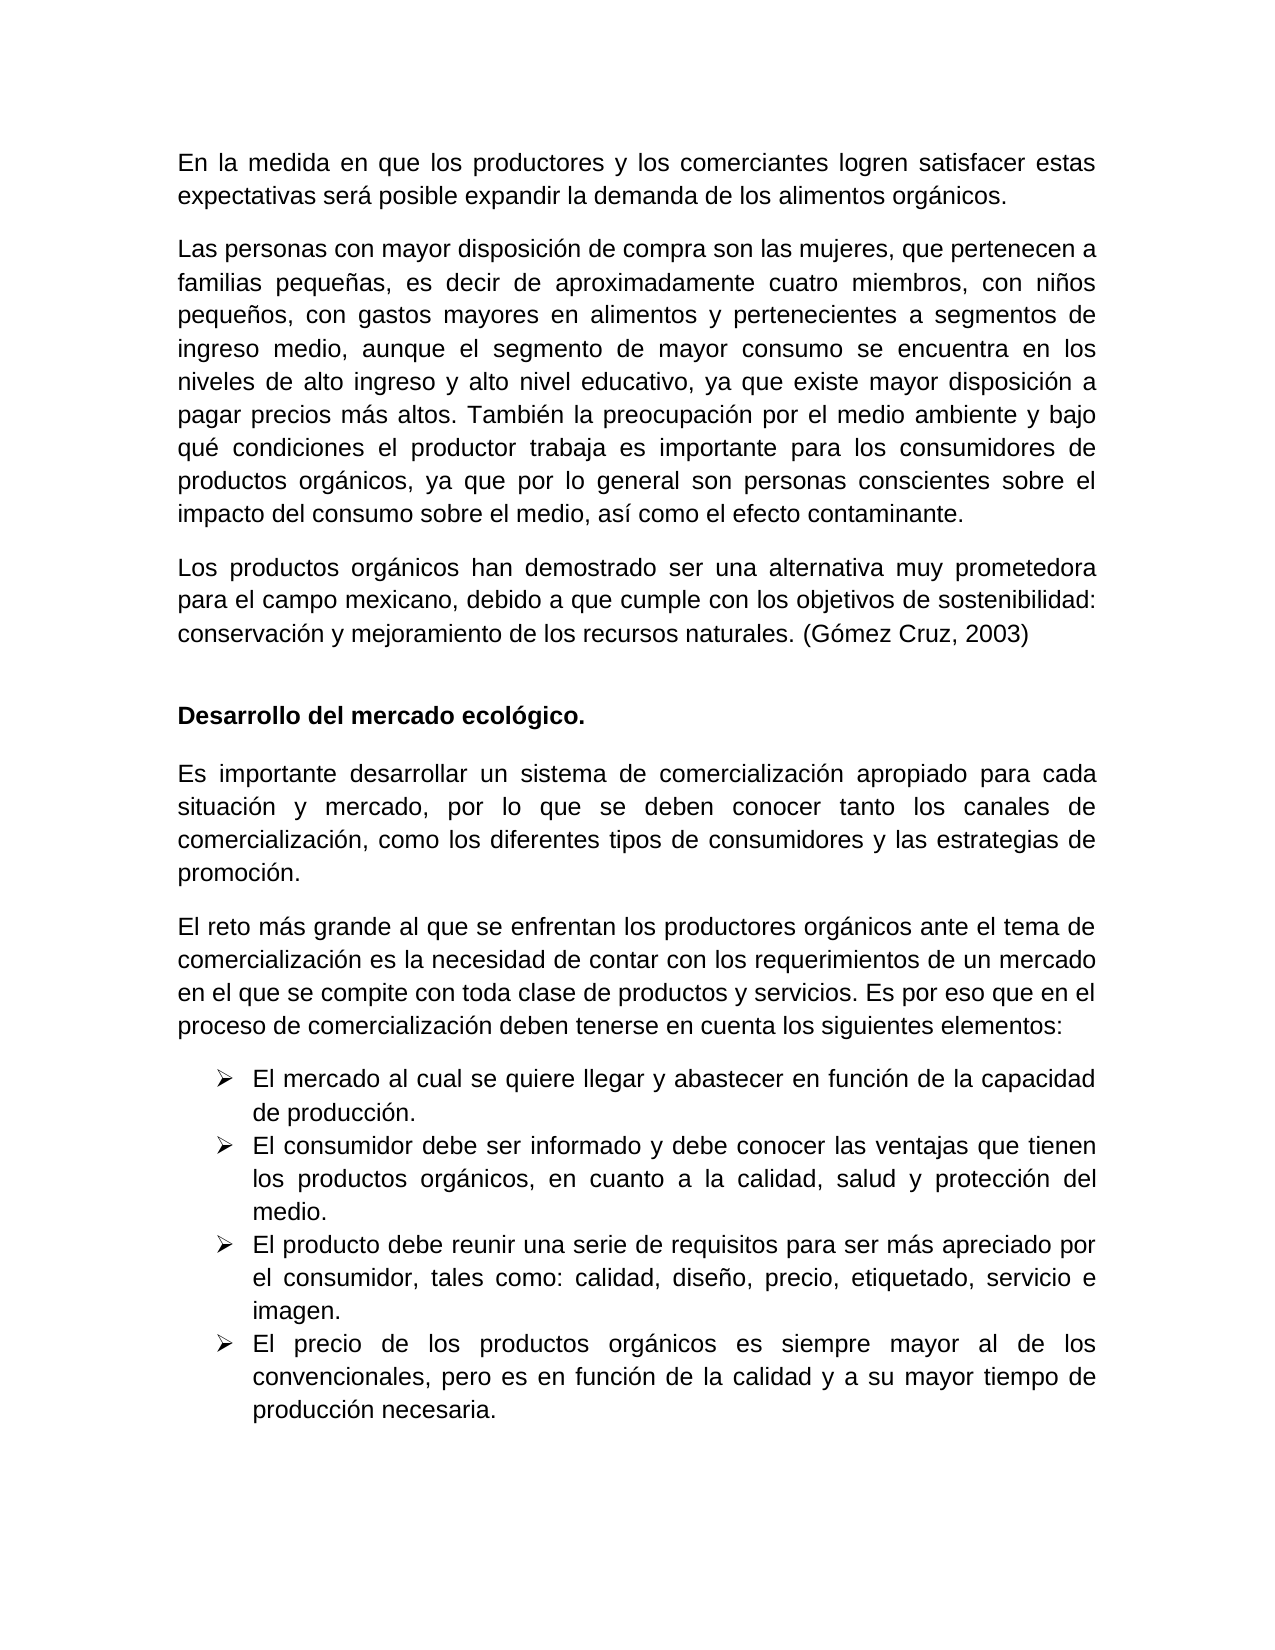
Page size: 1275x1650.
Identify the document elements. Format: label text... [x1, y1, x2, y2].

list El producto debe reunir una serie de requisitos para ser más apreciado por el consumidor, tales como: calidad, diseño, precio, etiquetado, servicio e imagen. [215, 1230, 1098, 1325]
text Desarrollo del mercado ecológico. [177, 701, 1098, 730]
text En la medida en que los productores y los comerciantes logren satisfacer estas expectativas será posible expandir la demanda de los alimentos orgánicos. [177, 148, 1098, 209]
text Es importante desarrollar un sistema de comercialización apropiado para cada situación y mercado, por lo que se deben conocer tanto los canales de comercialización, como los diferentes tipos de consumidores y las estrategias de promoción. [177, 759, 1098, 886]
text Las personas con mayor disposición de compra son las mujeres, que pertenecen a familias pequeñas, es decir de aproximadamente cuatro miembros, con niños pequeños, con gastos mayores en alimentos y pertenecientes a segmentos de ingreso medio, aunque el segmento de mayor consumo se encuentra en los niveles de alto ingreso y alto nivel educativo, ya que existe mayor disposición a pagar precios más altos. También la preocupación por el medio ambiente y bajo qué condiciones el productor trabaja es importante para los consumidores de productos orgánicos, ya que por lo general son personas conscientes sobre el impacto del consumo sobre el medio, así como el efecto contaminante. [177, 234, 1098, 527]
list El consumidor debe ser informado y debe conocer las ventajas que tienen los productos orgánicos, en cuanto a la calidad, salud y protección del medio. [215, 1131, 1098, 1226]
text Los productos orgánicos han demostrado ser una alternativa muy prometedora para el campo mexicano, debido a que cumple con los objetivos de sostenibilidad: conservación y mejoramiento de los recursos naturales. [177, 552, 1098, 647]
list El mercado al cual se quiere llegar y abastecer en función de la capacidad de producción. [215, 1064, 1098, 1126]
list El precio de los productos orgánicos es siempre mayor al de los convencionales, pero es en función de la calidad y a su mayor tiempo de producción necesaria. [215, 1329, 1098, 1424]
text El reto más grande al que se enfrentan los productores orgánicos ante el tema de comercialización es la necesidad de contar con los requerimientos de un mercado en el que se compite con toda clase de productos y servicios. Es por eso que en el proceso de comercialización deben tenerse en cuenta los siguientes elementos: [177, 912, 1098, 1039]
